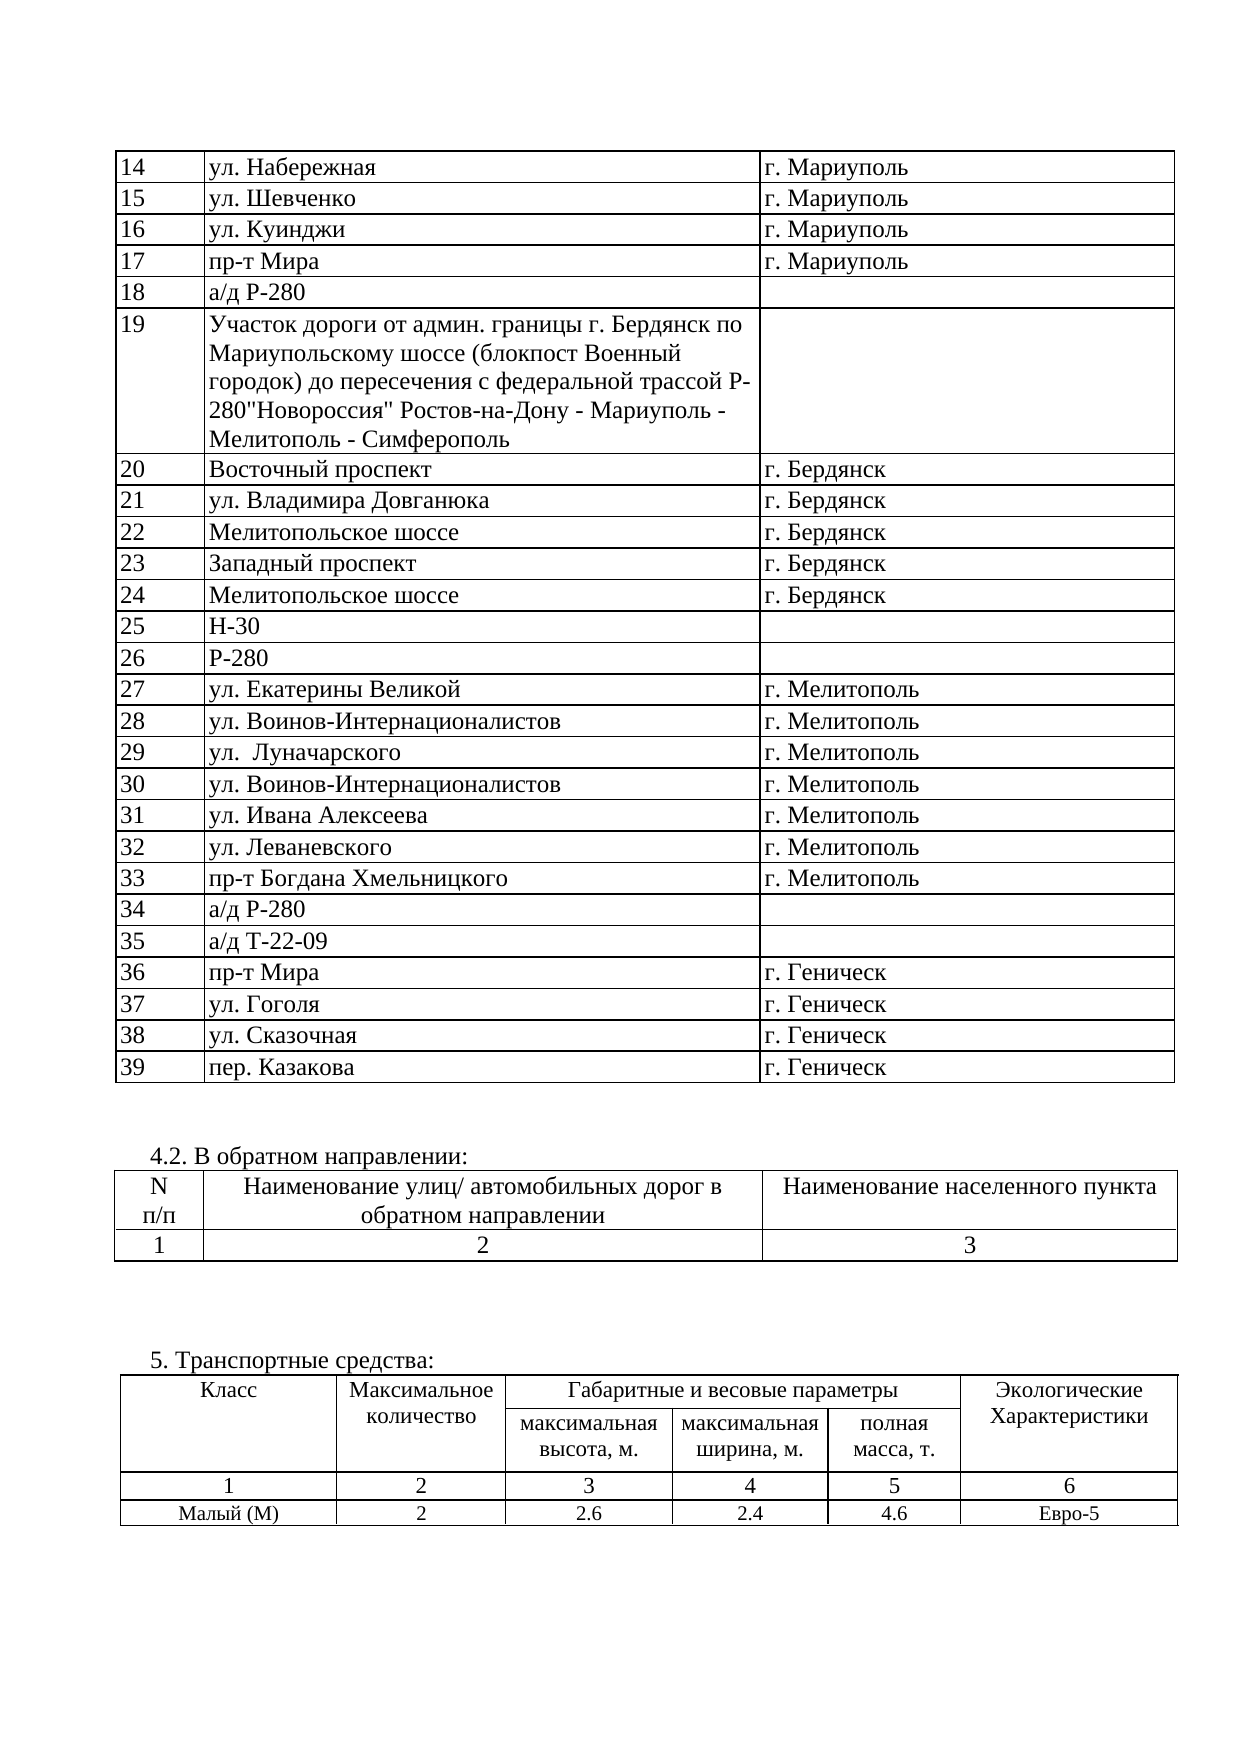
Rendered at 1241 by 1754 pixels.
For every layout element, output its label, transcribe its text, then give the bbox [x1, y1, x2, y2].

table_cell 31 [117, 800, 204, 830]
table_cell ул. Куинджи [205, 215, 759, 244]
table_cell 2 [337, 1501, 505, 1524]
table_cell а/д Р-280 [205, 277, 759, 307]
table_cell г. Мелитополь [761, 863, 1174, 893]
table_cell 32 [117, 832, 204, 862]
table_cell 20 [117, 454, 204, 484]
table_cell [761, 895, 1174, 924]
table_cell г. Мелитополь [761, 800, 1174, 830]
table_cell 5 [829, 1473, 960, 1499]
table_cell г. Мариуполь [761, 152, 1174, 181]
table_cell 29 [117, 737, 204, 767]
table_cell 23 [117, 549, 204, 578]
table_header Класс [121, 1376, 336, 1471]
table_cell 37 [117, 989, 204, 1019]
table_cell г. Мелитополь [761, 769, 1174, 799]
table_cell г. Мариуполь [761, 215, 1174, 244]
table_cell г. Мелитополь [761, 737, 1174, 767]
table_cell ул. Екатерины Великой [205, 675, 759, 704]
table_cell 2 [204, 1230, 762, 1260]
table_cell ул. Набережная [205, 152, 759, 181]
table_header Экологические Характеристики [961, 1376, 1177, 1471]
table_cell Малый (М) [121, 1501, 336, 1524]
table_cell 39 [117, 1052, 204, 1082]
table_cell 2 [337, 1473, 505, 1499]
table_cell г. Мариуполь [761, 246, 1174, 276]
table_cell 27 [117, 675, 204, 704]
table_cell 4 [673, 1473, 827, 1499]
table_cell 2.4 [673, 1501, 827, 1524]
table_cell [761, 643, 1174, 673]
table_cell 1 [121, 1473, 336, 1499]
table_cell Мелитопольское шоссе [205, 517, 759, 547]
table_cell пр-т Мира [205, 246, 759, 276]
table_cell Восточный проспект [205, 454, 759, 484]
table_cell г. Мариуполь [761, 183, 1174, 213]
table_cell г. Геническ [761, 989, 1174, 1019]
table_cell пер. Казакова [205, 1052, 759, 1082]
table_cell 25 [117, 612, 204, 641]
table_cell Н-30 [205, 612, 759, 641]
text 4.2. В обратном направлении: [150, 1141, 1090, 1169]
table_cell 18 [117, 277, 204, 307]
table_cell 21 [117, 486, 204, 516]
table_cell 22 [117, 517, 204, 547]
table_cell г. Геническ [761, 958, 1174, 987]
table_cell 38 [117, 1021, 204, 1050]
table_cell Западный проспект [205, 549, 759, 578]
table_cell пр-т Мира [205, 958, 759, 987]
table_cell г. Бердянск [761, 549, 1174, 578]
table_header Наименование улиц/ автомобильных дорог в обратном направлении [204, 1171, 762, 1229]
table_cell 3 [506, 1473, 672, 1499]
text 5. Транспортные средства: [150, 1346, 1090, 1374]
table_cell г. Бердянск [761, 517, 1174, 547]
table_cell полная масса, т. [829, 1409, 960, 1471]
table_cell г. Геническ [761, 1052, 1174, 1082]
table_cell [761, 612, 1174, 641]
table_cell максимальная высота, м. [506, 1409, 672, 1471]
table_cell ул. Шевченко [205, 183, 759, 213]
table_cell 28 [117, 706, 204, 736]
table_cell пр-т Богдана Хмельницкого [205, 863, 759, 893]
table_cell ул. Луначарского [205, 737, 759, 767]
table_cell ул. Воинов-Интернационалистов [205, 706, 759, 736]
table_cell [761, 926, 1174, 956]
table_cell 33 [117, 863, 204, 893]
table_cell 34 [117, 895, 204, 924]
table_cell г. Бердянск [761, 486, 1174, 516]
table_cell г. Мелитополь [761, 706, 1174, 736]
table_cell [761, 309, 1174, 453]
table_cell 17 [117, 246, 204, 276]
table_cell ул. Воинов-Интернационалистов [205, 769, 759, 799]
table_cell Евро-5 [961, 1501, 1177, 1524]
table_cell Р-280 [205, 643, 759, 673]
table_cell ул. Владимира Довганюка [205, 486, 759, 516]
table_cell Мелитопольское шоссе [205, 580, 759, 610]
table_cell а/д Т-22-09 [205, 926, 759, 956]
table_cell [761, 277, 1174, 307]
table_cell 36 [117, 958, 204, 987]
table_cell Участок дороги от админ. границы г. Бердянск по Мариупольскому шоссе (блокпост Военный городок) до пересечения с федеральной трассой Р-280"Новороссия" Ростов-на-Дону - Мариуполь - Мелитополь - Симферополь [205, 309, 759, 453]
table_cell г. Бердянск [761, 580, 1174, 610]
table_cell 1 [115, 1230, 203, 1260]
table_cell ул. Гоголя [205, 989, 759, 1019]
table_cell 2.6 [506, 1501, 672, 1524]
table_header Максимальное количество [337, 1376, 505, 1471]
table_cell 16 [117, 215, 204, 244]
table_cell 35 [117, 926, 204, 956]
table_cell 15 [117, 183, 204, 213]
table_cell 14 [117, 152, 204, 181]
table_cell 6 [961, 1473, 1177, 1499]
table_header Наименование населенного пункта [763, 1171, 1177, 1229]
table_header N п/п [115, 1171, 203, 1229]
table_cell ул. Ивана Алексеева [205, 800, 759, 830]
table_cell г. Бердянск [761, 454, 1174, 484]
table_cell 3 [763, 1229, 1177, 1260]
table_cell а/д Р-280 [205, 895, 759, 924]
table_cell 26 [117, 643, 204, 673]
table_cell ул. Леваневского [205, 832, 759, 862]
table_cell 24 [117, 580, 204, 610]
table_cell г. Мелитополь [761, 832, 1174, 862]
table_header Габаритные и весовые параметры [506, 1376, 960, 1408]
table_cell 30 [117, 769, 204, 799]
table_cell г. Геническ [761, 1021, 1174, 1050]
table_cell максимальная ширина, м. [673, 1409, 827, 1471]
table_cell г. Мелитополь [761, 675, 1174, 704]
table_cell ул. Сказочная [205, 1021, 759, 1050]
table_cell 4.6 [829, 1501, 960, 1524]
table_cell 19 [117, 309, 204, 453]
